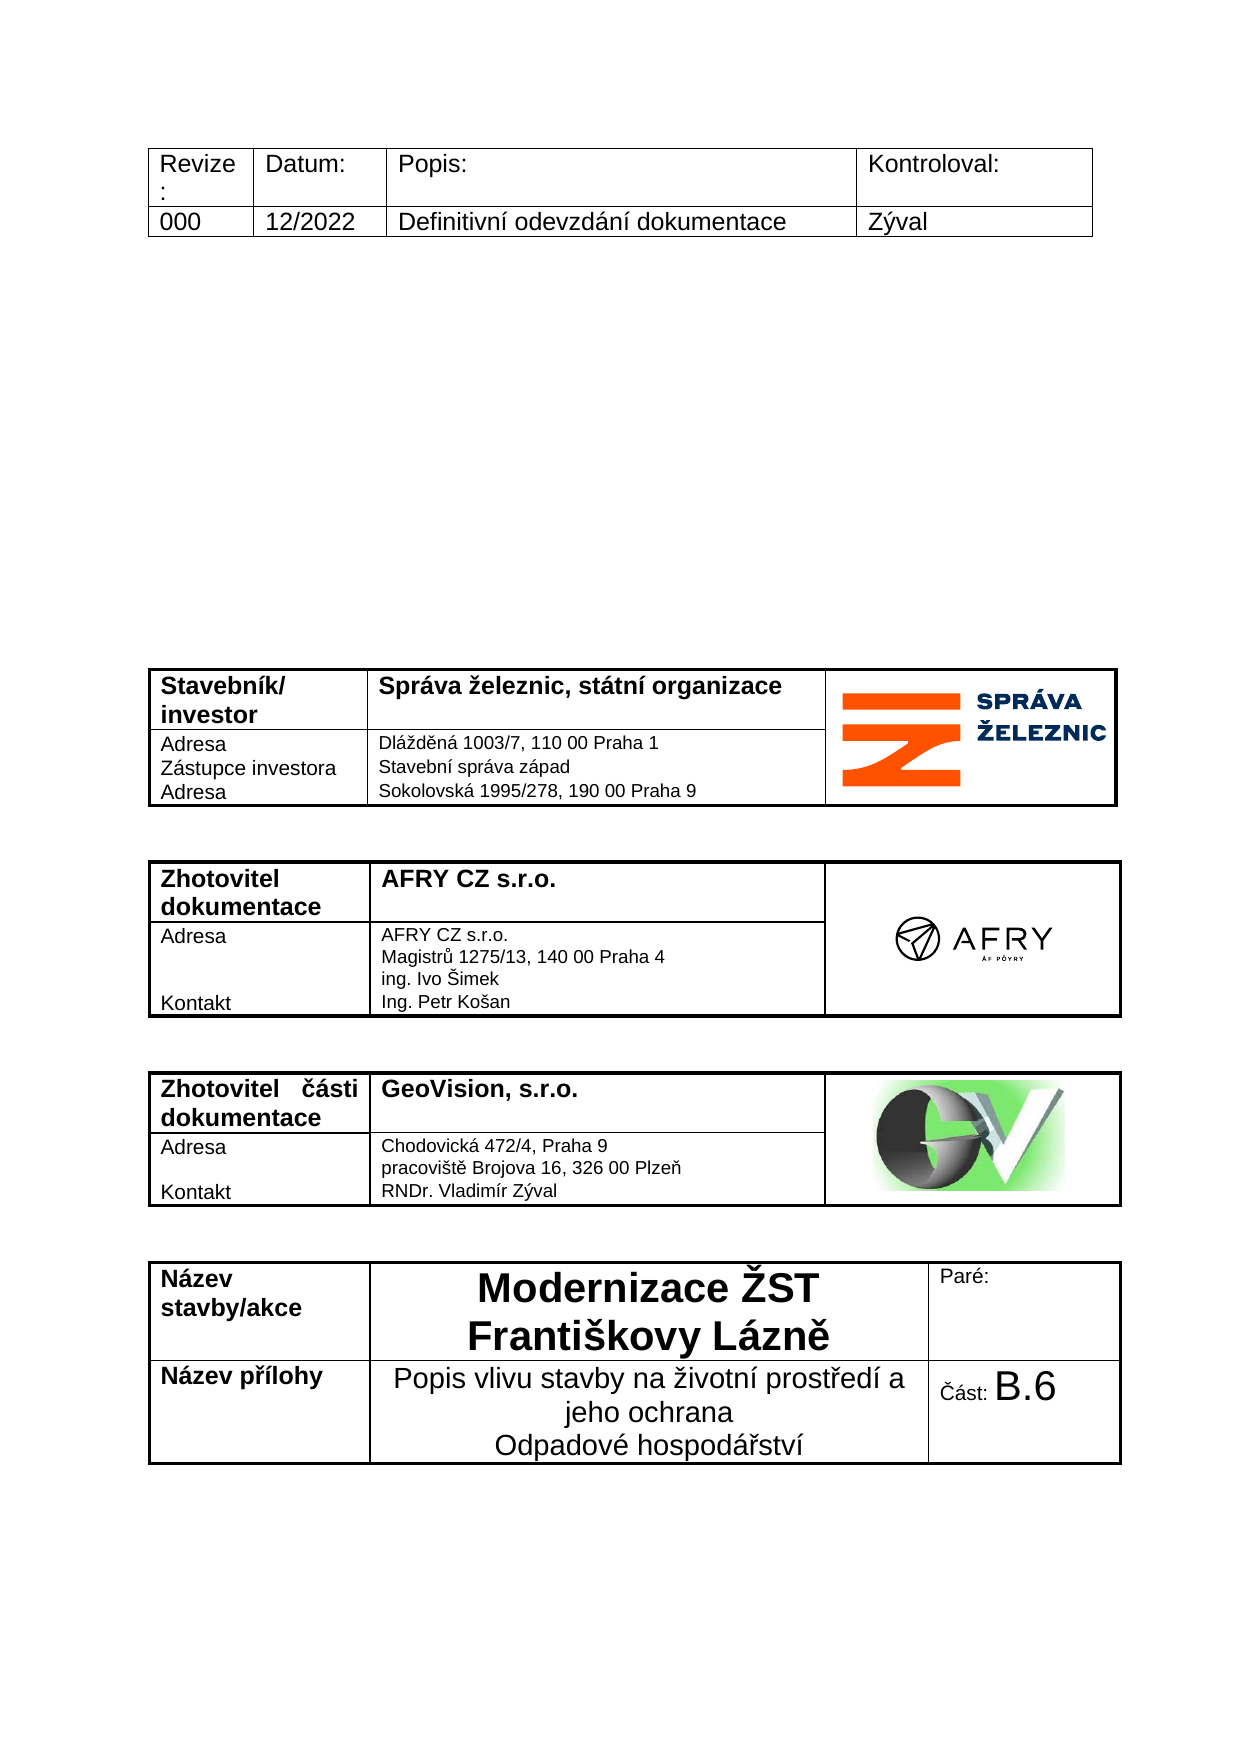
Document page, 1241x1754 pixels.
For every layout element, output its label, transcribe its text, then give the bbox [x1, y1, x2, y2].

table_cell Kontakt [151, 989, 369, 1014]
table_header [826, 671, 1114, 803]
table_cell Název přílohy [151, 1361, 369, 1462]
table_cell Adresa [151, 780, 367, 803]
table_header Modernizace ŽST Františkovy Lázně [371, 1264, 928, 1360]
table_cell Definitivní odevzdání dokumentace [387, 207, 856, 236]
table_header [826, 1075, 1119, 1204]
table_cell RNDr. Vladimír Zýval [371, 1178, 824, 1204]
table_header Zhotovitel dokumentace [151, 864, 369, 921]
table_header Kontroloval: [857, 149, 1092, 206]
table_cell Adresa [151, 730, 367, 756]
table_header Zhotovitel části dokumentace [151, 1075, 369, 1132]
table_cell Adresa [151, 1134, 369, 1178]
table_cell Popis vlivu stavby na životní prostředí a jeho ochrana Odpadové hospodářství [371, 1361, 928, 1462]
table_header [826, 864, 1119, 1014]
table_cell Část: B.6 [929, 1361, 1119, 1462]
table_header GeoVision, s.r.o. [371, 1075, 824, 1132]
picture [871, 1080, 1065, 1190]
table_cell Dlážděná 1003/7, 110 00 Praha 1 [368, 730, 825, 756]
table_header Popis: [387, 149, 856, 206]
table_cell Kontakt [151, 1178, 369, 1204]
table_cell Ing. Petr Košan [371, 989, 824, 1014]
table_header Paré: [929, 1264, 1119, 1360]
table_cell Sokolovská 1995/278, 190 00 Praha 9 [368, 780, 825, 803]
table_cell Zýval [857, 207, 1092, 236]
table_cell Zástupce investora [151, 756, 367, 779]
table_cell 000 [149, 207, 253, 236]
table_header Stavebník/ investor [151, 671, 367, 728]
table_header AFRY CZ s.r.o. [371, 864, 824, 921]
table_cell Stavební správa západ [368, 756, 825, 779]
table_header Název stavby/akce [151, 1264, 369, 1360]
table_cell Adresa [151, 923, 369, 989]
table_cell Chodovická 472/4, Praha 9 pracoviště Brojova 16, 326 00 Plzeň [371, 1133, 824, 1178]
table_header Revize: [149, 149, 253, 206]
table_header Datum: [254, 149, 386, 206]
table_header Správa železnic, státní organizace [368, 671, 825, 728]
table_cell 12/2022 [254, 207, 386, 236]
table_cell AFRY CZ s.r.o. Magistrů 1275/13, 140 00 Praha 4 ing. Ivo Šimek [371, 923, 824, 989]
